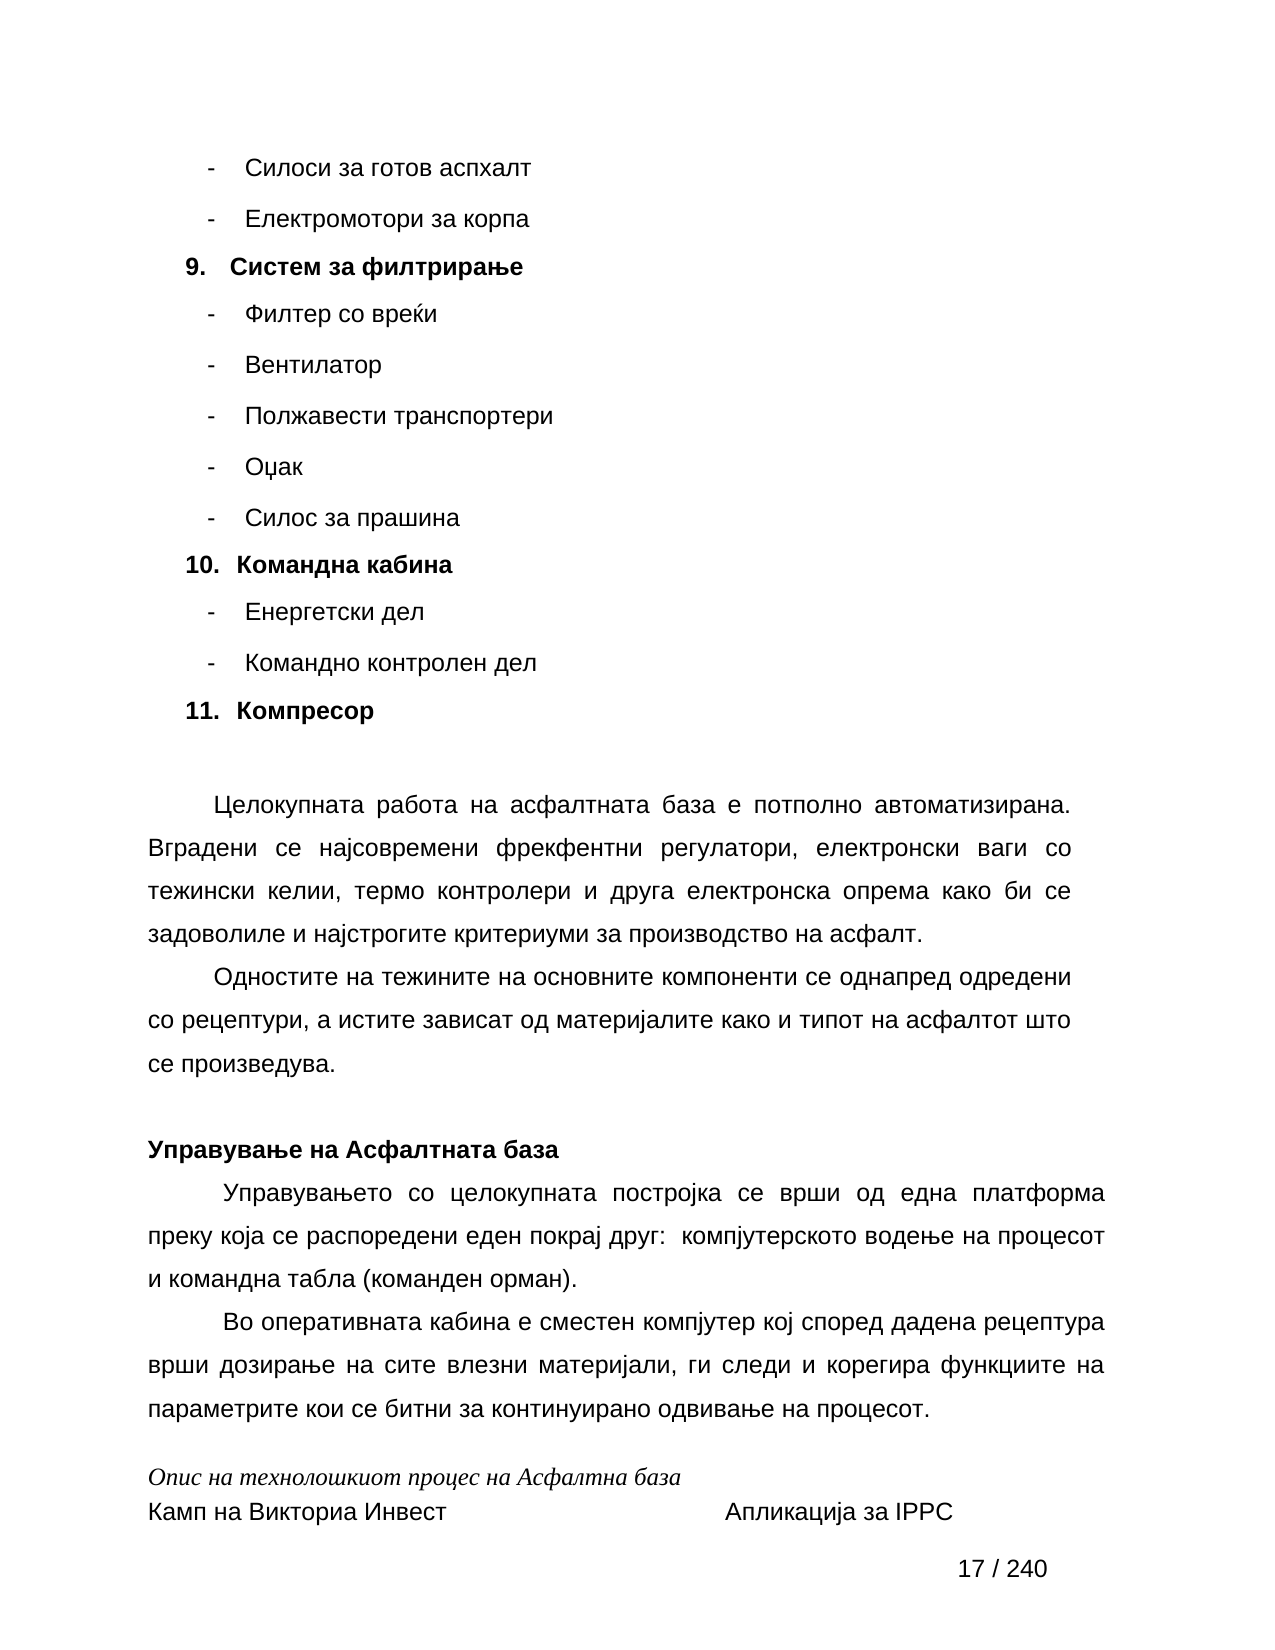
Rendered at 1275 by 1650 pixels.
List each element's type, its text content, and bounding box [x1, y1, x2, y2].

text Во оперативната кабина е сместен компјутер кој според дадена рецептура врши дозирање на сите влезни материјали, ги следи и корегира функциите на параметрите кои се битни за континуирано одвивање на процесот. [148, 1307, 1106, 1422]
list Командно контролен дел [207, 644, 1132, 679]
list Силоси за готов аспхалт [207, 150, 1132, 184]
list Оџак [207, 448, 1132, 482]
text Целокупната работа на асфалтната база е потполно автоматизирана. Вградени се најсовремени фрекфентни регулатори, електронски ваги со тежински келии, термо контролери и друга електронска опрема како би се задоволиле и најстрогите критериуми за производство на асфалт. [148, 790, 1073, 948]
list Систем за филтрирање [185, 252, 1132, 281]
text Управување на Асфалтната база [148, 1135, 1106, 1163]
text Одностите на тежините на основните компоненти се однапред одредени со рецептури, а истите зависат од материјалите како и типот на асфалтот што се произведува. [148, 962, 1073, 1077]
text Управувањето со целокупната постројка се врши од една платформа преку која се распоредени еден покрај друг: компјутерското водење на процесот и командна табла (команден орман). [148, 1178, 1106, 1293]
list Силос за прашина [207, 499, 1132, 533]
list Вентилатор [207, 346, 1132, 380]
list Компресор [185, 696, 1132, 724]
list Полжавести транспортери [207, 397, 1132, 431]
subtitle Опис на технолошкиот процес на Асфалтна база [148, 1462, 1087, 1490]
list Енергетски дел [207, 593, 1132, 628]
list Филтер со вреќи [207, 295, 1132, 329]
list Електромотори за корпа [207, 201, 1132, 235]
list Командна кабина [185, 550, 1132, 579]
